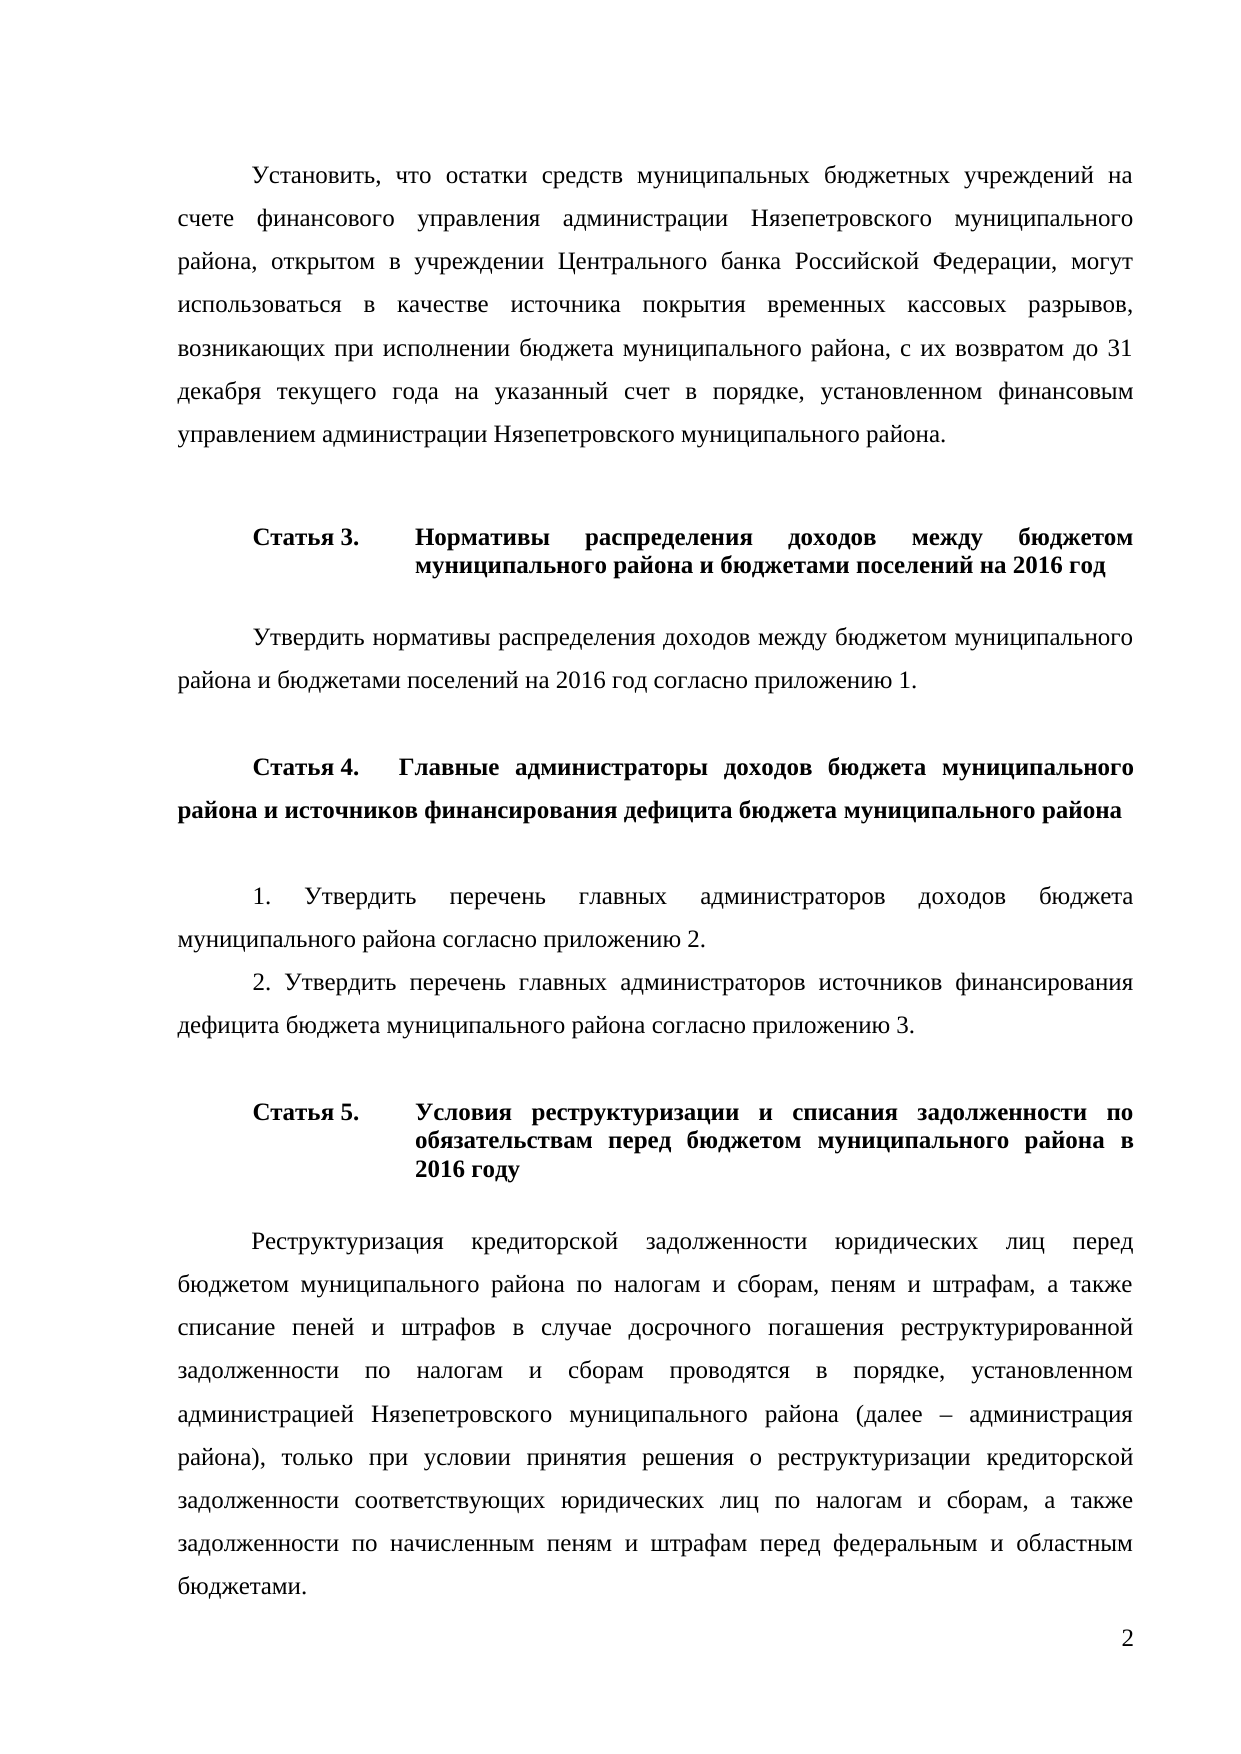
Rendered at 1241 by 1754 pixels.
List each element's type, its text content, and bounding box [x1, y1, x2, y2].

text Установить, что остатки средств муниципальных бюджетных учреждений на счете финансового управления администрации Нязепетровского муниципального района, открытом в учреждении Центрального банка Российской Федерации, могут использоваться в качестве источника покрытия временных кассовых разрывов, возникающих при исполнении бюджета муниципального района, с их возвратом до 31 декабря текущего года на указанный счет в порядке, установленном финансовым управлением администрации Нязепетровского муниципального района. [177, 160, 1134, 448]
text Реструктуризация кредиторской задолженности юридических лиц перед бюджетом муниципального района по налогам и сборам, пеням и штрафам, а также списание пеней и штрафов в случае досрочного погашения реструктурированной задолженности по налогам и сборам проводятся в порядке, установленном администрацией Нязепетровского муниципального района (далее – администрация района), только при условии принятия решения о реструктуризации кредиторской задолженности соответствующих юридических лиц по налогам и сборам, а также задолженности по начисленным пеням и штрафам перед федеральным и областным бюджетами. [177, 1226, 1134, 1600]
text Статья 3. Нормативы распределения доходов между бюджетом муниципального района и бюджетами поселений на 2016 год [252, 522, 1134, 579]
text Статья 4. Главные администраторы доходов бюджета муниципального района и источников финансирования дефицита бюджета муниципального района [177, 752, 1134, 824]
text Статья 5. Условия реструктуризации и списания задолженности по обязательствам перед бюджетом муниципального района в 2016 году [252, 1097, 1134, 1183]
text 2. Утвердить перечень главных администраторов источников финансирования дефицита бюджета муниципального района согласно приложению 3. [177, 967, 1134, 1039]
text 1. Утвердить перечень главных администраторов доходов бюджета муниципального района согласно приложению 2. [177, 881, 1134, 953]
text Утвердить нормативы распределения доходов между бюджетом муниципального района и бюджетами поселений на 2016 год согласно приложению 1. [177, 622, 1134, 694]
